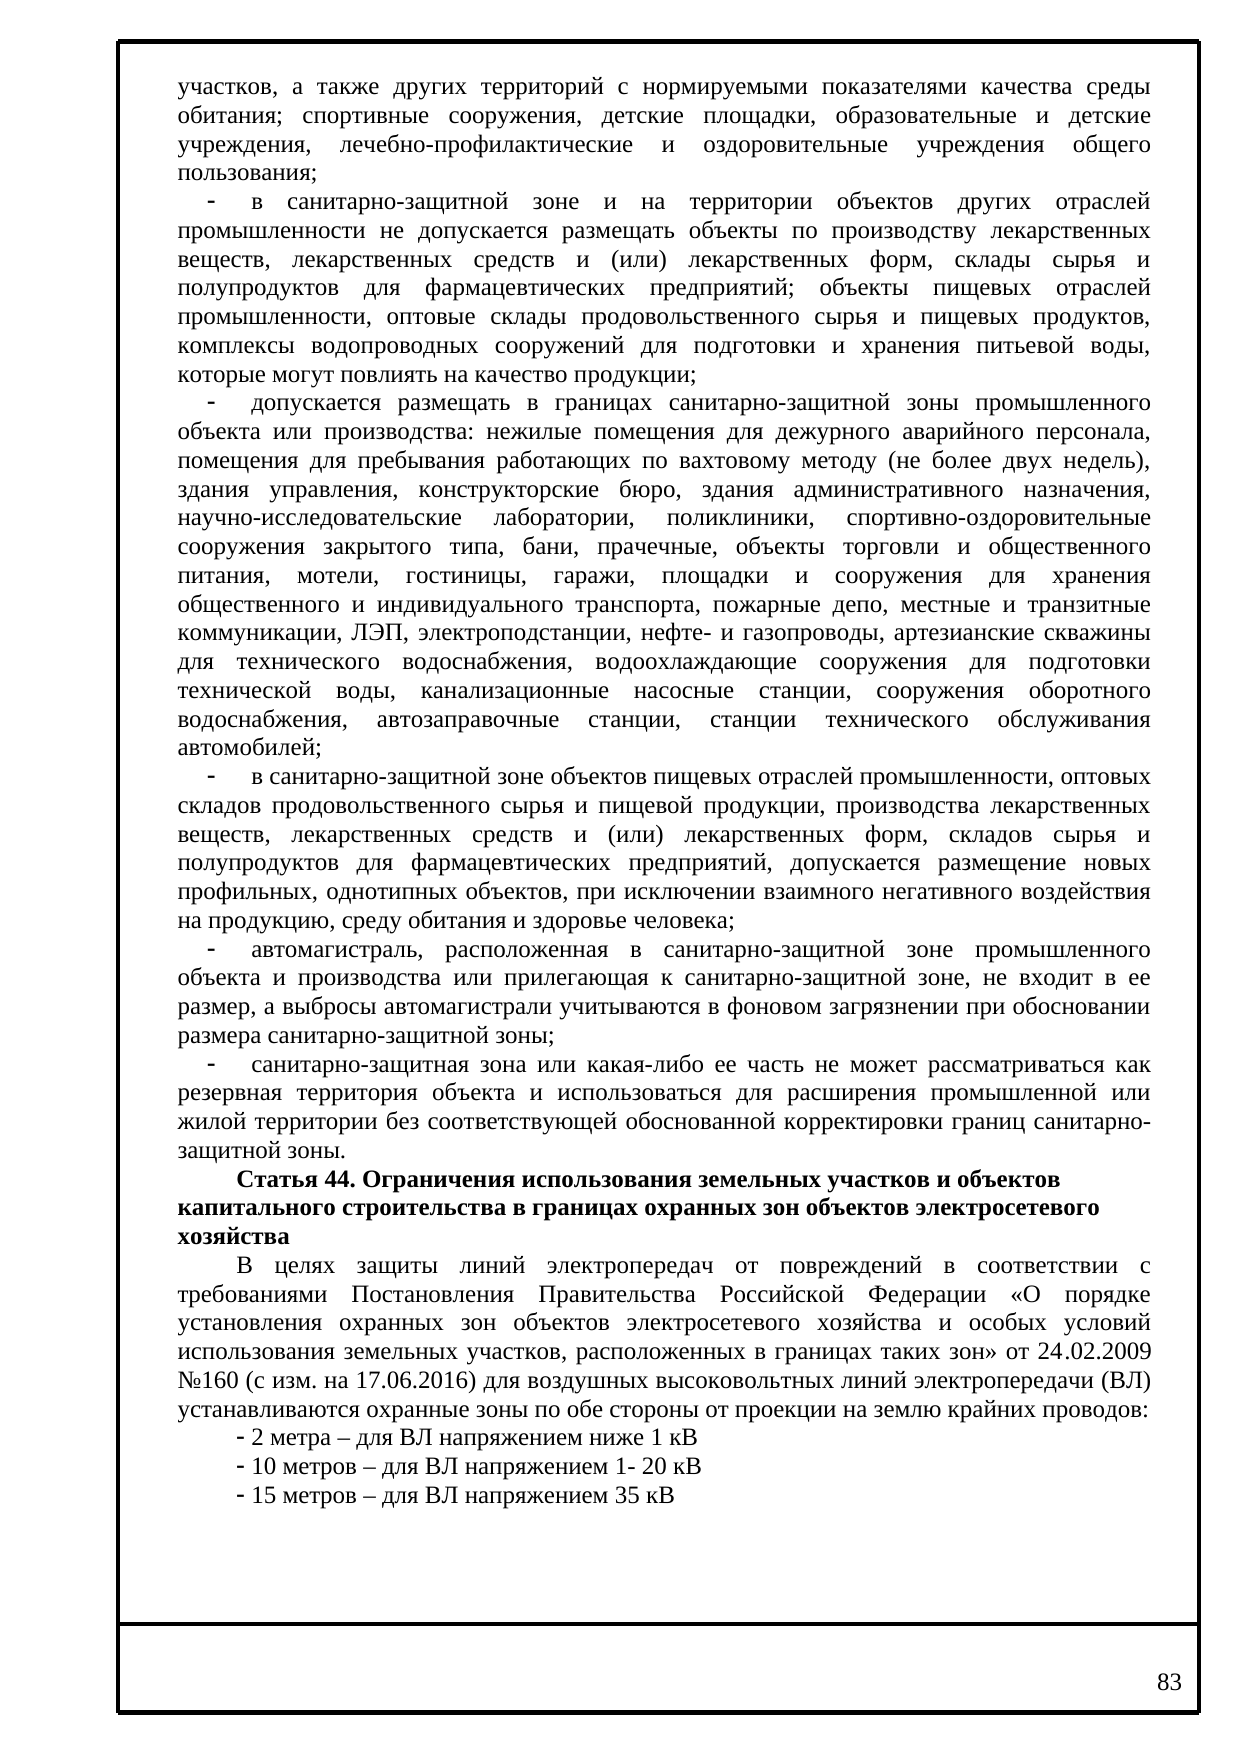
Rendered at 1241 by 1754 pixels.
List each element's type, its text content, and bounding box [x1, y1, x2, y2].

list санитарно-защитная зона или какая-либо ее часть не может рассматриваться как резервная территория объекта и использоваться для расширения промышленной или жилой территории без соответствующей обоснованной корректировки границ санитарно-защитной зоны. [177, 1049, 1152, 1164]
list В целях защиты линий электропередач от повреждений в соответствии с требованиями Постановления Правительства Российской Федерации «О порядке установления охранных зон объектов электросетевого хозяйства и особых условий использования земельных участков, расположенных в границах таких зон» от 24.02.2009 №160 (с изм. на 17.06.2016) для воздушных высоковольтных линий электропередачи (ВЛ) устанавливаются охранные зоны по обе стороны от проекции на землю крайних проводов: [177, 1250, 1152, 1422]
list допускается размещать в границах санитарно-защитной зоны промышленного объекта или производства: нежилые помещения для дежурного аварийного персонала, помещения для пребывания работающих по вахтовому методу (не более двух недель), здания управления, конструкторские бюро, здания административного назначения, научно-исследовательские лаборатории, поликлиники, спортивно-оздоровительные сооружения закрытого типа, бани, прачечные, объекты торговли и общественного питания, мотели, гостиницы, гаражи, площадки и сооружения для хранения общественного и индивидуального транспорта, пожарные депо, местные и транзитные коммуникации, ЛЭП, электроподстанции, нефте- и газопроводы, артезианские скважины для технического водоснабжения, водоохлаждающие сооружения для подготовки технической воды, канализационные насосные станции, сооружения оборотного водоснабжения, автозаправочные станции, станции технического обслуживания автомобилей; [177, 387, 1152, 761]
list 2 метра – для ВЛ напряжением ниже 1 кВ [177, 1422, 1152, 1451]
subtitle Статья 44. Ограничения использования земельных участков и объектов капитального строительства в границах охранных зон объектов электросетевого хозяйства [177, 1164, 1152, 1250]
list автомагистраль, расположенная в санитарно-защитной зоне промышленного объекта и производства или прилегающая к санитарно-защитной зоне, не входит в ее размер, а выбросы автомагистрали учитываются в фоновом загрязнении при обосновании размера санитарно-защитной зоны; [177, 934, 1152, 1049]
list 15 метров – для ВЛ напряжением 35 кВ [177, 1480, 1152, 1509]
list в санитарно-защитной зоне и на территории объектов других отраслей промышленности не допускается размещать объекты по производству лекарственных веществ, лекарственных средств и (или) лекарственных форм, склады сырья и полупродуктов для фармацевтических предприятий; объекты пищевых отраслей промышленности, оптовые склады продовольственного сырья и пищевых продуктов, комплексы водопроводных сооружений для подготовки и хранения питьевой воды, которые могут повлиять на качество продукции; [177, 186, 1152, 387]
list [177, 71, 1152, 186]
list в санитарно-защитной зоне объектов пищевых отраслей промышленности, оптовых складов продовольственного сырья и пищевой продукции, производства лекарственных веществ, лекарственных средств и (или) лекарственных форм, складов сырья и полупродуктов для фармацевтических предприятий, допускается размещение новых профильных, однотипных объектов, при исключении взаимного негативного воздействия на продукцию, среду обитания и здоровье человека; [177, 761, 1152, 934]
list 10 метров – для ВЛ напряжением 1- 20 кВ [177, 1451, 1152, 1480]
